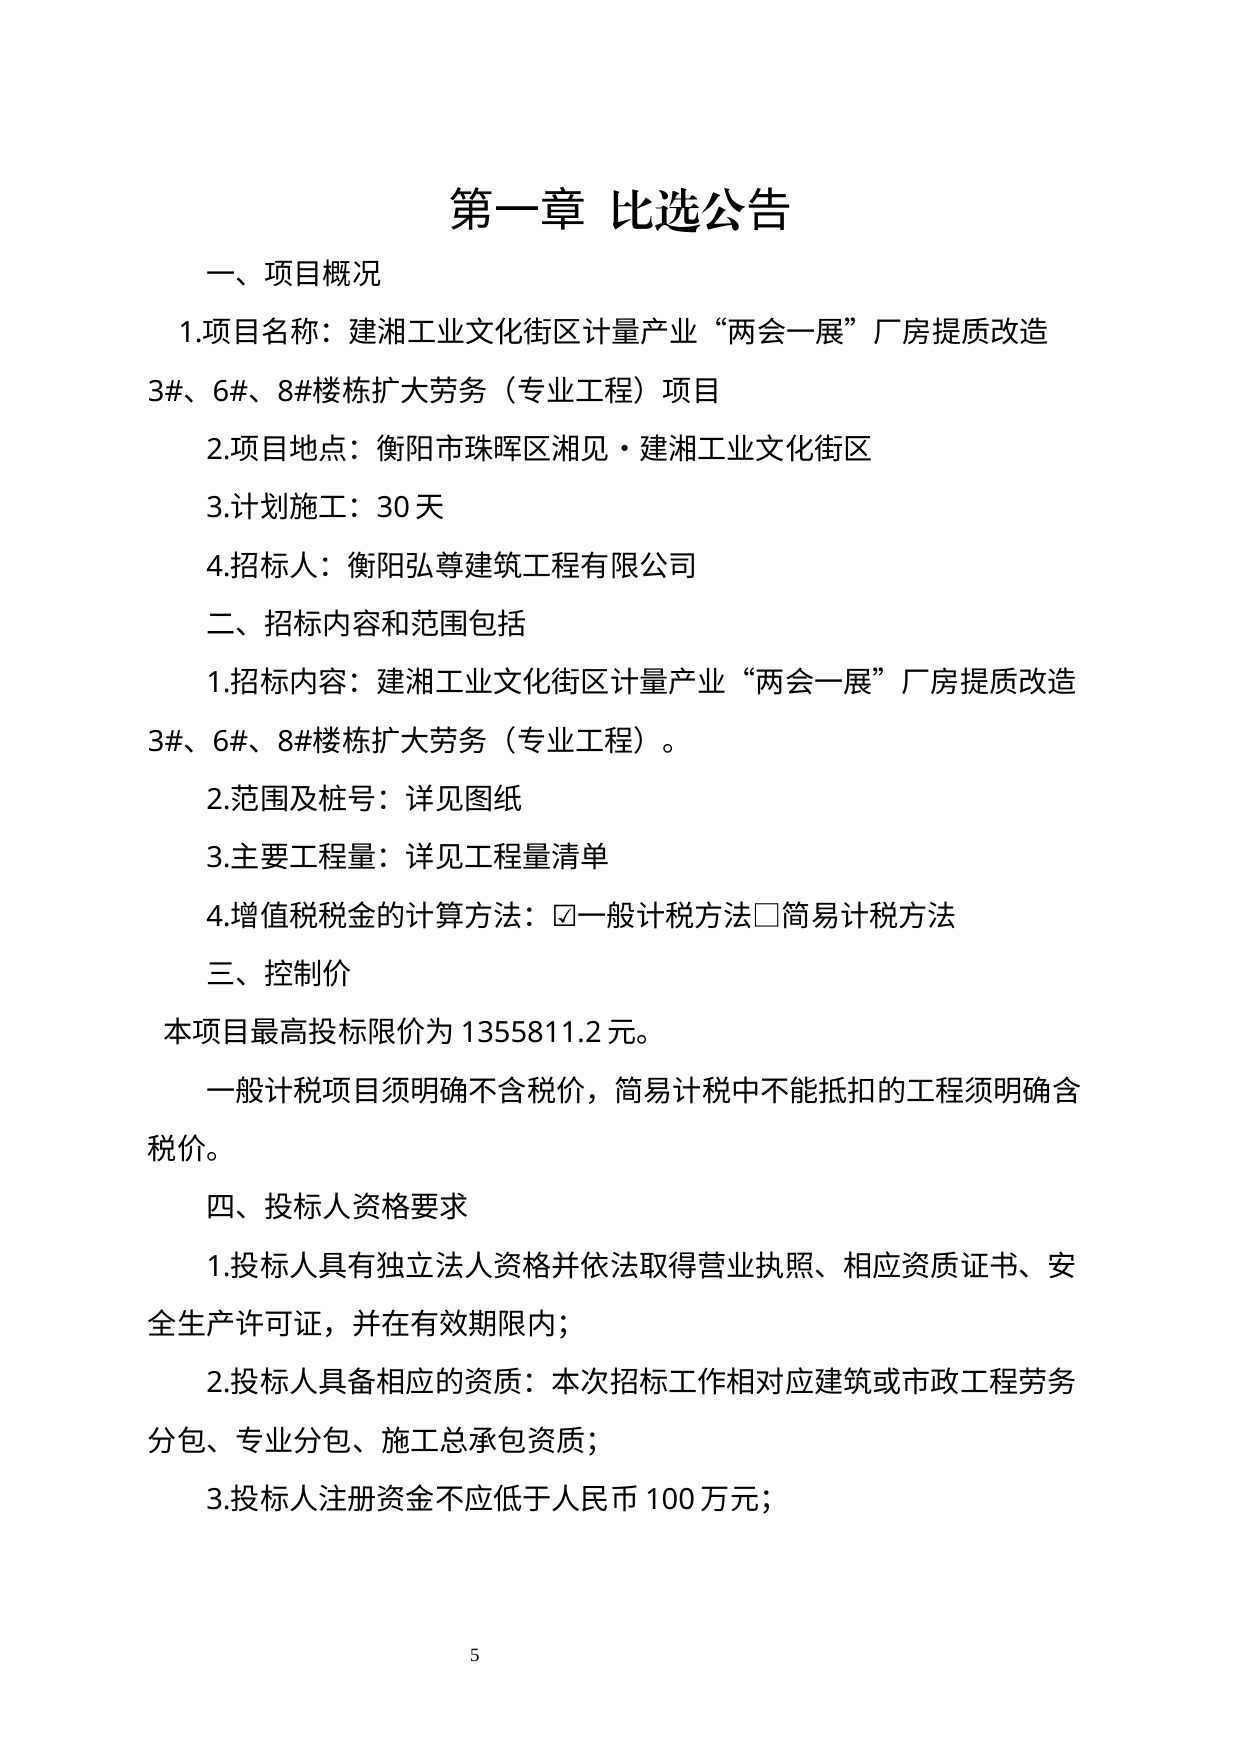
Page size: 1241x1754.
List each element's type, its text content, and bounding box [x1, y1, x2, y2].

list 2.项目地点：衡阳市珠晖区湘见•建湘工业文化街区 [148, 413, 1092, 471]
list 第一章 比选公告 [148, 179, 1092, 238]
list 二、招标内容和范围包括 [148, 588, 1092, 646]
text 2.投标人具备相应的资质：本次招标工作相对应建筑或市政工程劳务分包、专业分包、施工总承包资质； [148, 1346, 1092, 1463]
list 一、项目概况 1.项目名称：建湘工业文化街区计量产业“两会一展”厂房提质改造3#、6#、8#楼栋扩大劳务（专业工程）项目 [148, 238, 1092, 413]
text 三、控制价 本项目最高投标限价为1355811.2元。 [148, 938, 1092, 1054]
text 1.投标人具有独立法人资格并依法取得营业执照、相应资质证书、安全生产许可证，并在有效期限内； [148, 1229, 1092, 1346]
text 3.投标人注册资金不应低于人民币100万元； [148, 1463, 1092, 1521]
list 2.范围及桩号：详见图纸 [148, 763, 1092, 821]
list 3.主要工程量：详见工程量清单 [148, 821, 1092, 879]
text 一般计税项目须明确不含税价，简易计税中不能抵扣的工程须明确含税价。 [148, 1054, 1092, 1171]
list 4.招标人：衡阳弘尊建筑工程有限公司 [148, 529, 1092, 588]
list 1.招标内容：建湘工业文化街区计量产业“两会一展”厂房提质改造3#、6#、8#楼栋扩大劳务（专业工程）。 [148, 646, 1092, 763]
list 4.增值税税金的计算方法：☑一般计税方法□简易计税方法 [148, 879, 1092, 938]
text 四、投标人资格要求 [148, 1171, 1092, 1229]
list 3.计划施工：30天 [148, 471, 1092, 529]
